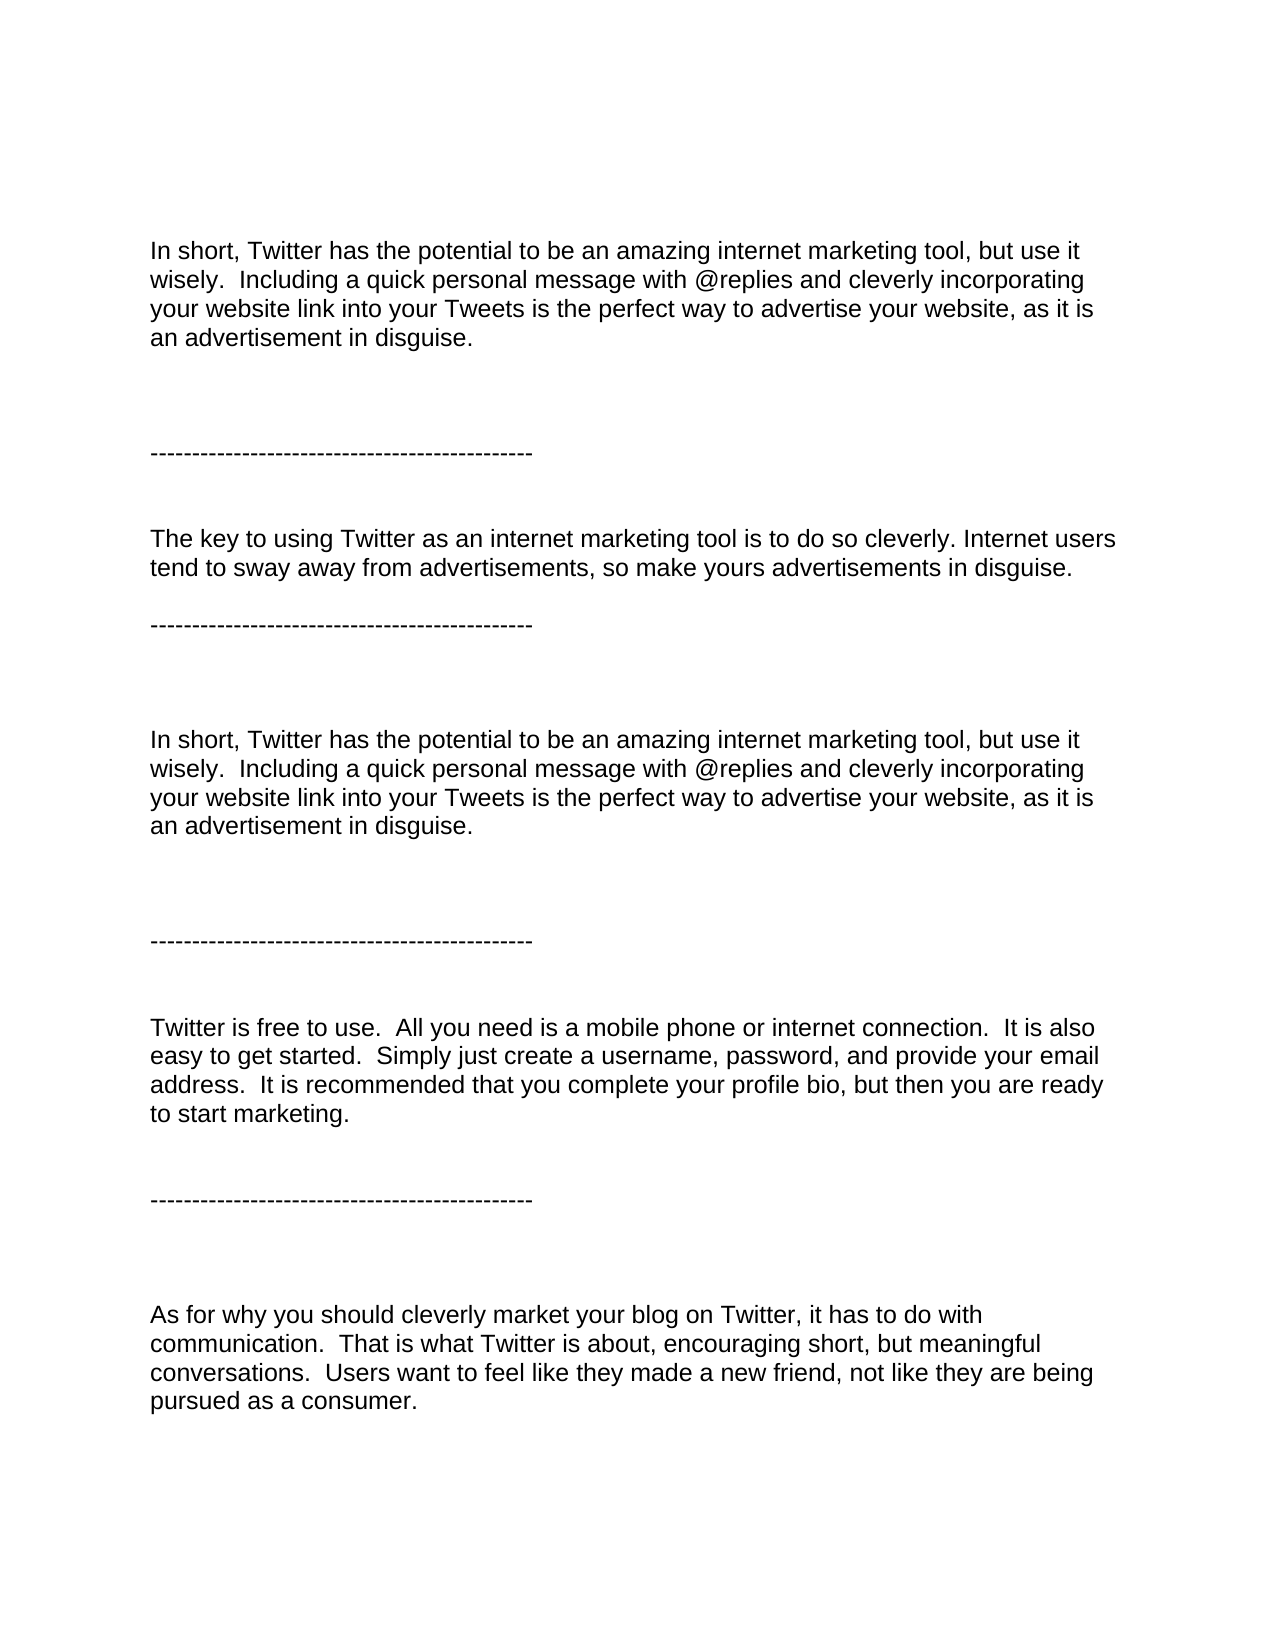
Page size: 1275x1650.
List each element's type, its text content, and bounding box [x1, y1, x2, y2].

text As for why you should cleverly market your blog on Twitter, it has to do with communication. That is what Twitter is about, encouraging short, but meaningful conversations. Users want to feel like they made a new friend, not like they are being pursued as a consumer. [150, 1300, 1125, 1415]
text ---------------------------------------------- [150, 1185, 1125, 1214]
text ---------------------------------------------- [150, 926, 1125, 955]
text In short, Twitter has the potential to be an amazing internet marketing tool, but use it wisely. Including a quick personal message with @replies and cleverly incorporating your website link into your Tweets is the perfect way to advertise your website, as it is an advertisement in disguise. [150, 236, 1125, 351]
text Twitter is free to use. All you need is a mobile phone or internet connection. It is also easy to get started. Simply just create a username, password, and provide your email address. It is recommended that you complete your profile bio, but then you are ready to start marketing. [150, 1012, 1125, 1127]
text ---------------------------------------------- [150, 610, 1125, 639]
text ---------------------------------------------- [150, 437, 1125, 466]
text In short, Twitter has the potential to be an amazing internet marketing tool, but use it wisely. Including a quick personal message with @replies and cleverly incorporating your website link into your Tweets is the perfect way to advertise your website, as it is an advertisement in disguise. [150, 725, 1125, 840]
text The key to using Twitter as an internet marketing tool is to do so cleverly. Internet users tend to sway away from advertisements, so make yours advertisements in disguise. [150, 524, 1125, 581]
